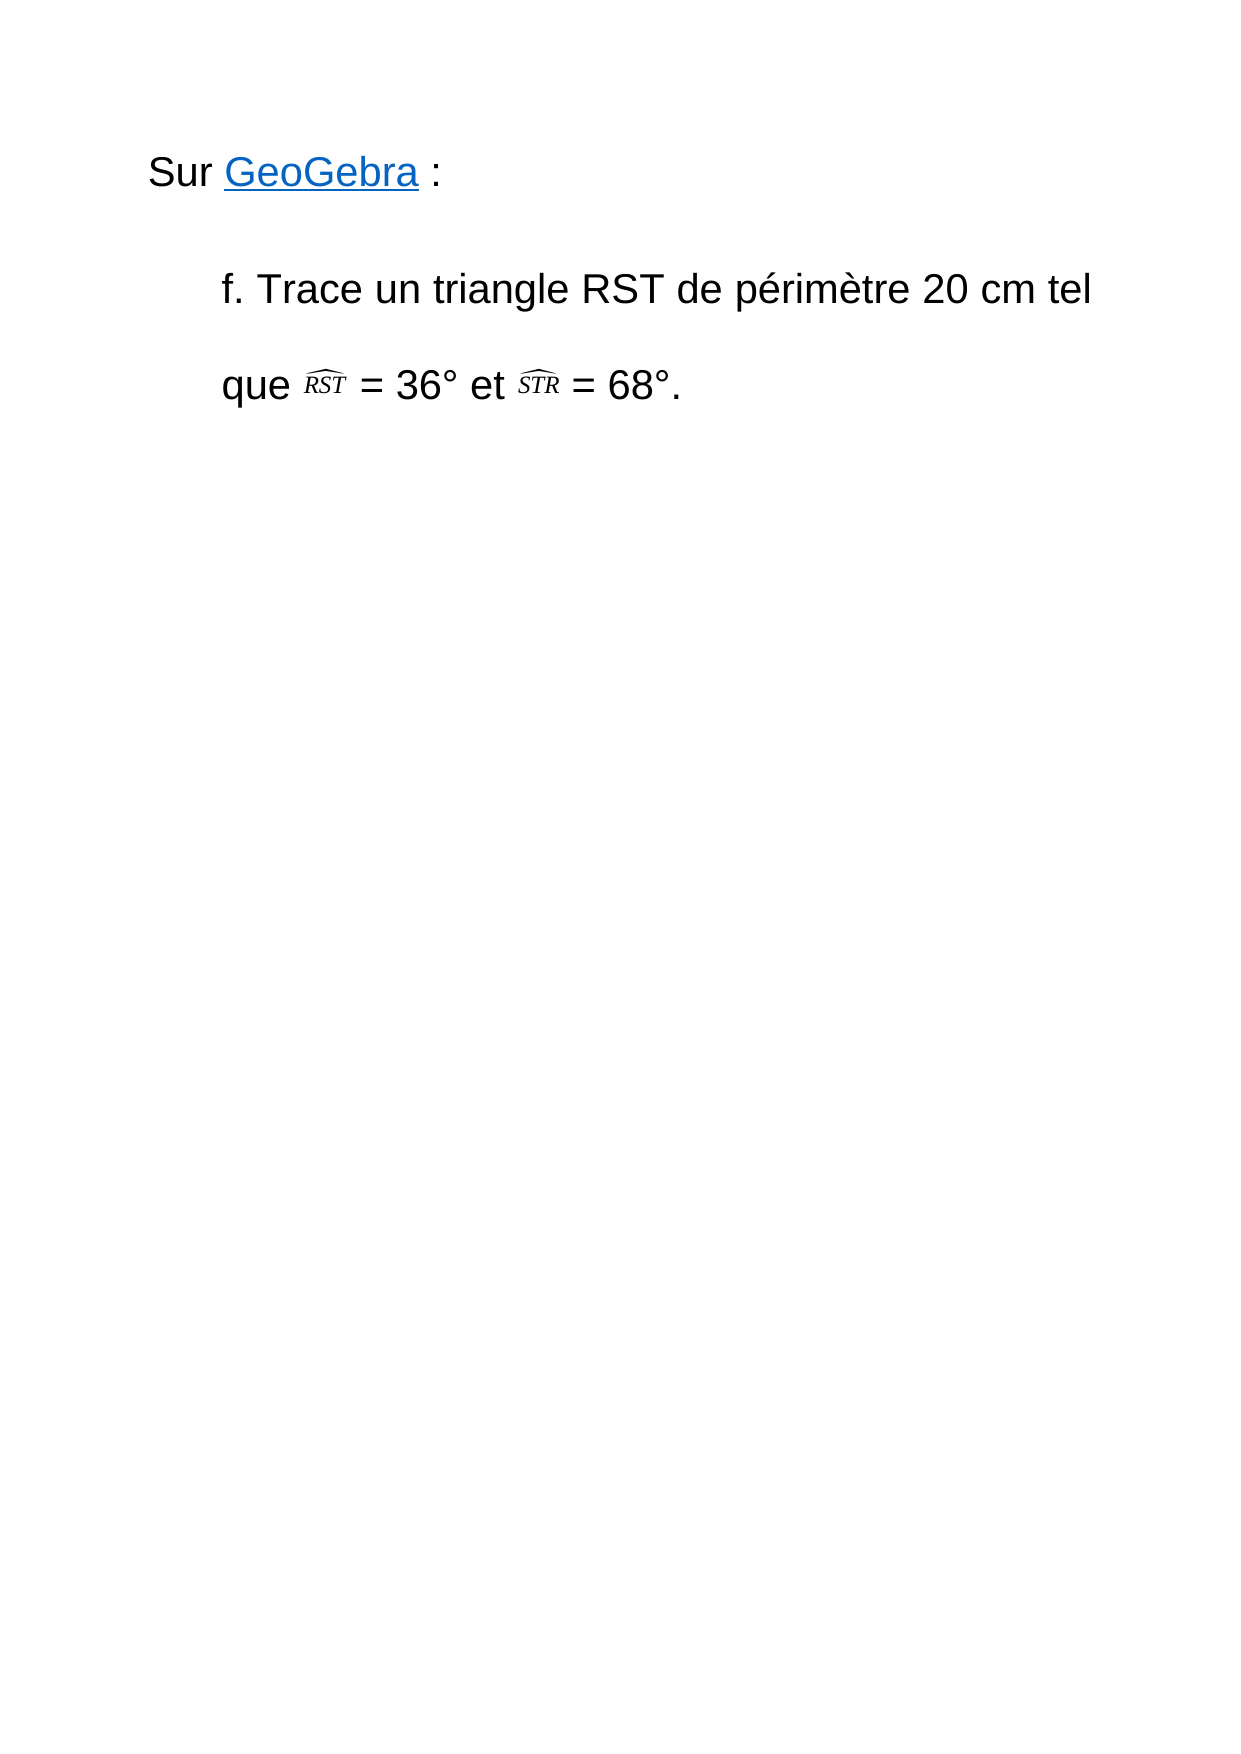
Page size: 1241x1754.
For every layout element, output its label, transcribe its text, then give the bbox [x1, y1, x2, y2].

text f. Trace un triangle RST de périmètre 20 cm tel que = 36° et = 68°. [221, 264, 1093, 408]
text Sur GeoGebra : [148, 148, 1093, 196]
